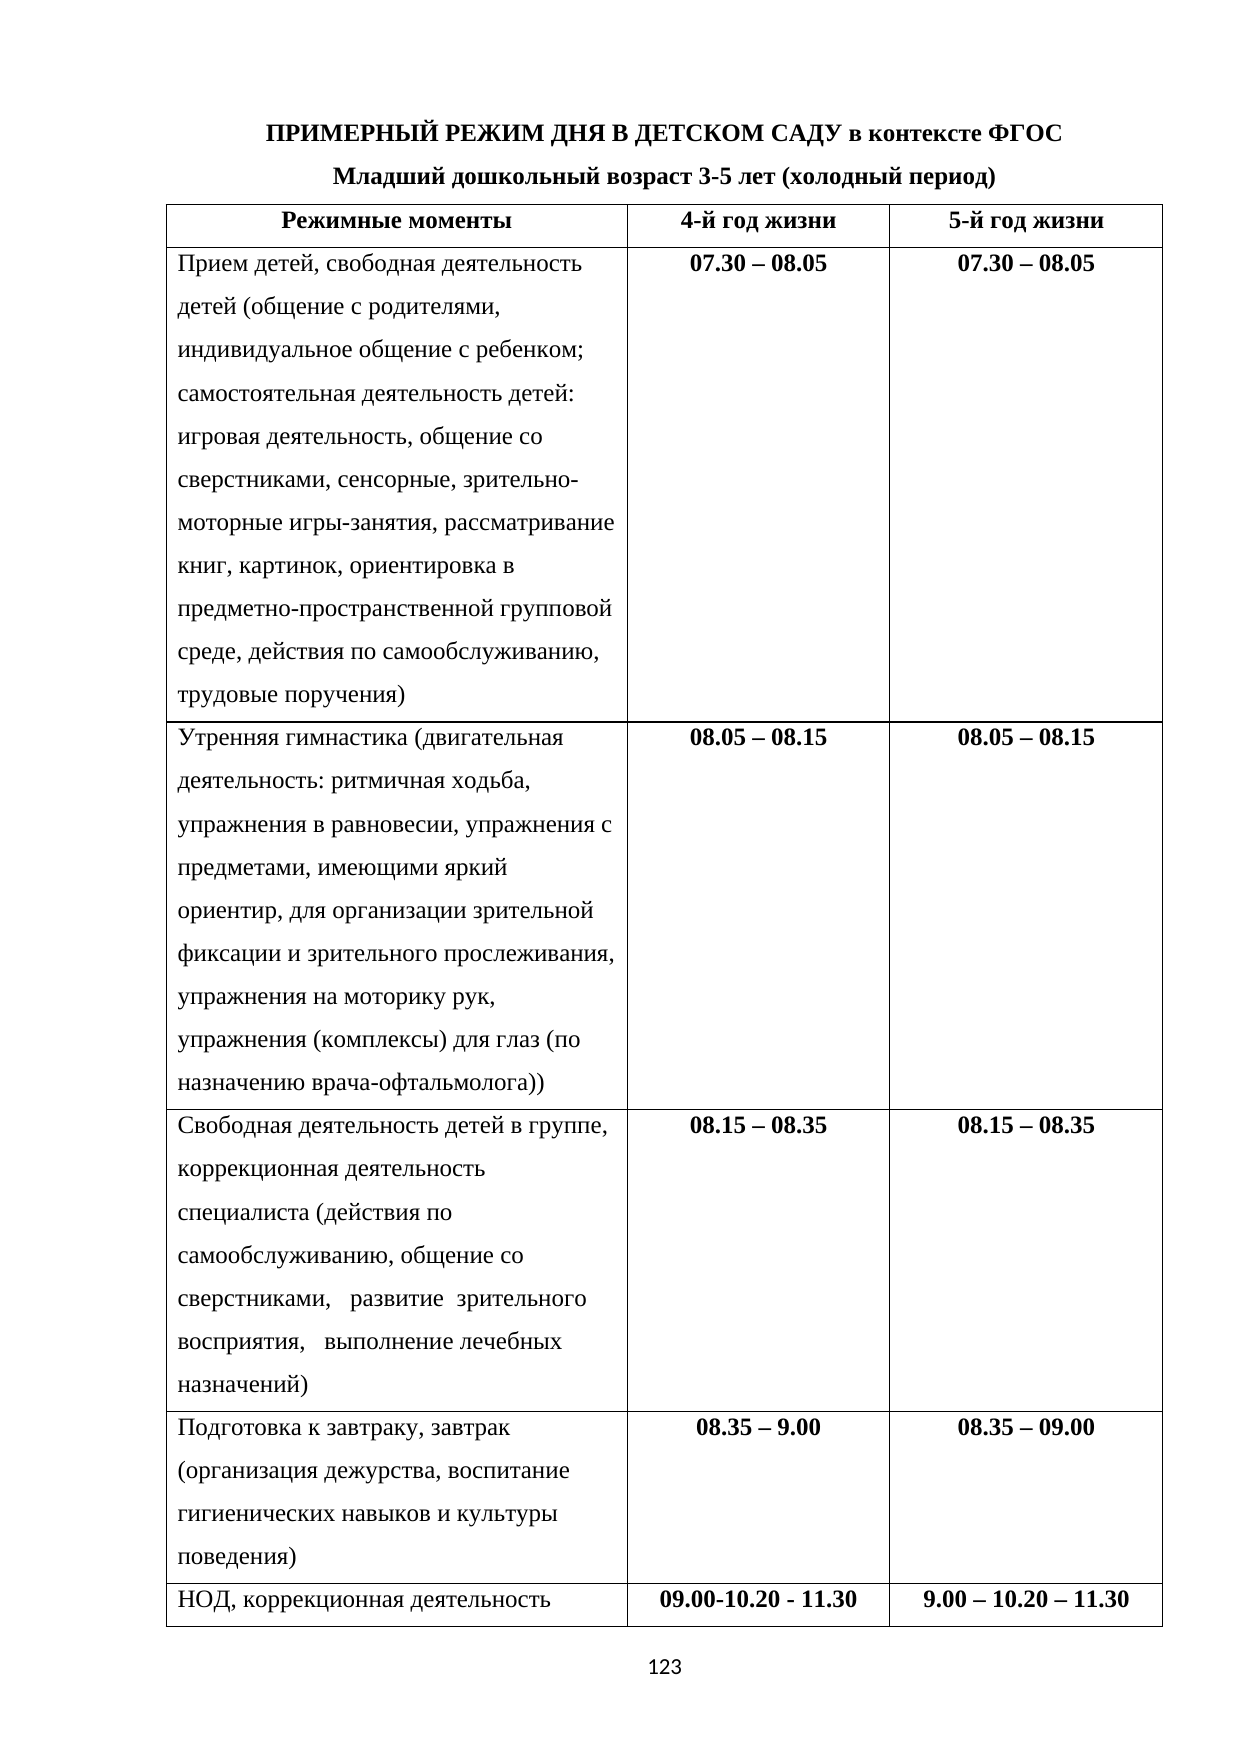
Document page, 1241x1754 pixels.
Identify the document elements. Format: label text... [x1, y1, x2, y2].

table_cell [167, 1584, 627, 1626]
table_cell 09.00-10.20 - 11.30 [628, 1584, 889, 1626]
table_header 5-й год жизни [890, 205, 1162, 247]
text Младший дошкольный возраст 3-5 лет (холодный период) [177, 161, 1152, 190]
table_cell 08.35 – 09.00 [890, 1412, 1162, 1583]
table_header Режимные моменты [167, 205, 627, 247]
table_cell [890, 1584, 1162, 1626]
table_cell Свободная деятельность детей в группе, коррекционная деятельность специалиста (действия по самообслуживанию, общение со сверстниками, развитие зрительного восприятия, выполнение лечебных назначений) [167, 1110, 627, 1411]
table_cell 08.05 – 08.15 [628, 723, 889, 1109]
table_cell 08.15 – 08.35 [890, 1110, 1162, 1411]
table_cell 08.35 – 9.00 [628, 1412, 889, 1583]
table_cell Утренняя гимнастика (двигательная деятельность: ритмичная ходьба, упражнения в равновесии, упражнения с предметами, имеющими яркий ориентир, для организации зрительной фиксации и зрительного прослеживания, упражнения на моторику рук, упражнения (комплексы) для глаз (по назначению врача-офтальмолога)) [167, 723, 627, 1109]
table_cell Прием детей, свободная деятельность детей (общение с родителями, индивидуальное общение с ребенком; самостоятельная деятельность детей: игровая деятельность, общение со сверстниками, сенсорные, зрительно-моторные игры-занятия, рассматривание книг, картинок, ориентировка в предметно-пространственной групповой среде, действия по самообслуживанию, трудовые поручения) [167, 248, 627, 721]
table_cell 07.30 – 08.05 [628, 248, 889, 721]
table_cell 08.05 – 08.15 [890, 723, 1162, 1109]
table_cell Подготовка к завтраку, завтрак (организация дежурства, воспитание гигиенических навыков и культуры поведения) [167, 1412, 627, 1583]
table_cell 08.15 – 08.35 [628, 1110, 889, 1411]
table_cell 07.30 – 08.05 [890, 248, 1162, 721]
table_header 4-й год жизни [628, 205, 889, 247]
text ПРИМЕРНЫЙ РЕЖИМ ДНЯ В ДЕТСКОМ САДУ в контексте ФГОС [177, 118, 1152, 147]
